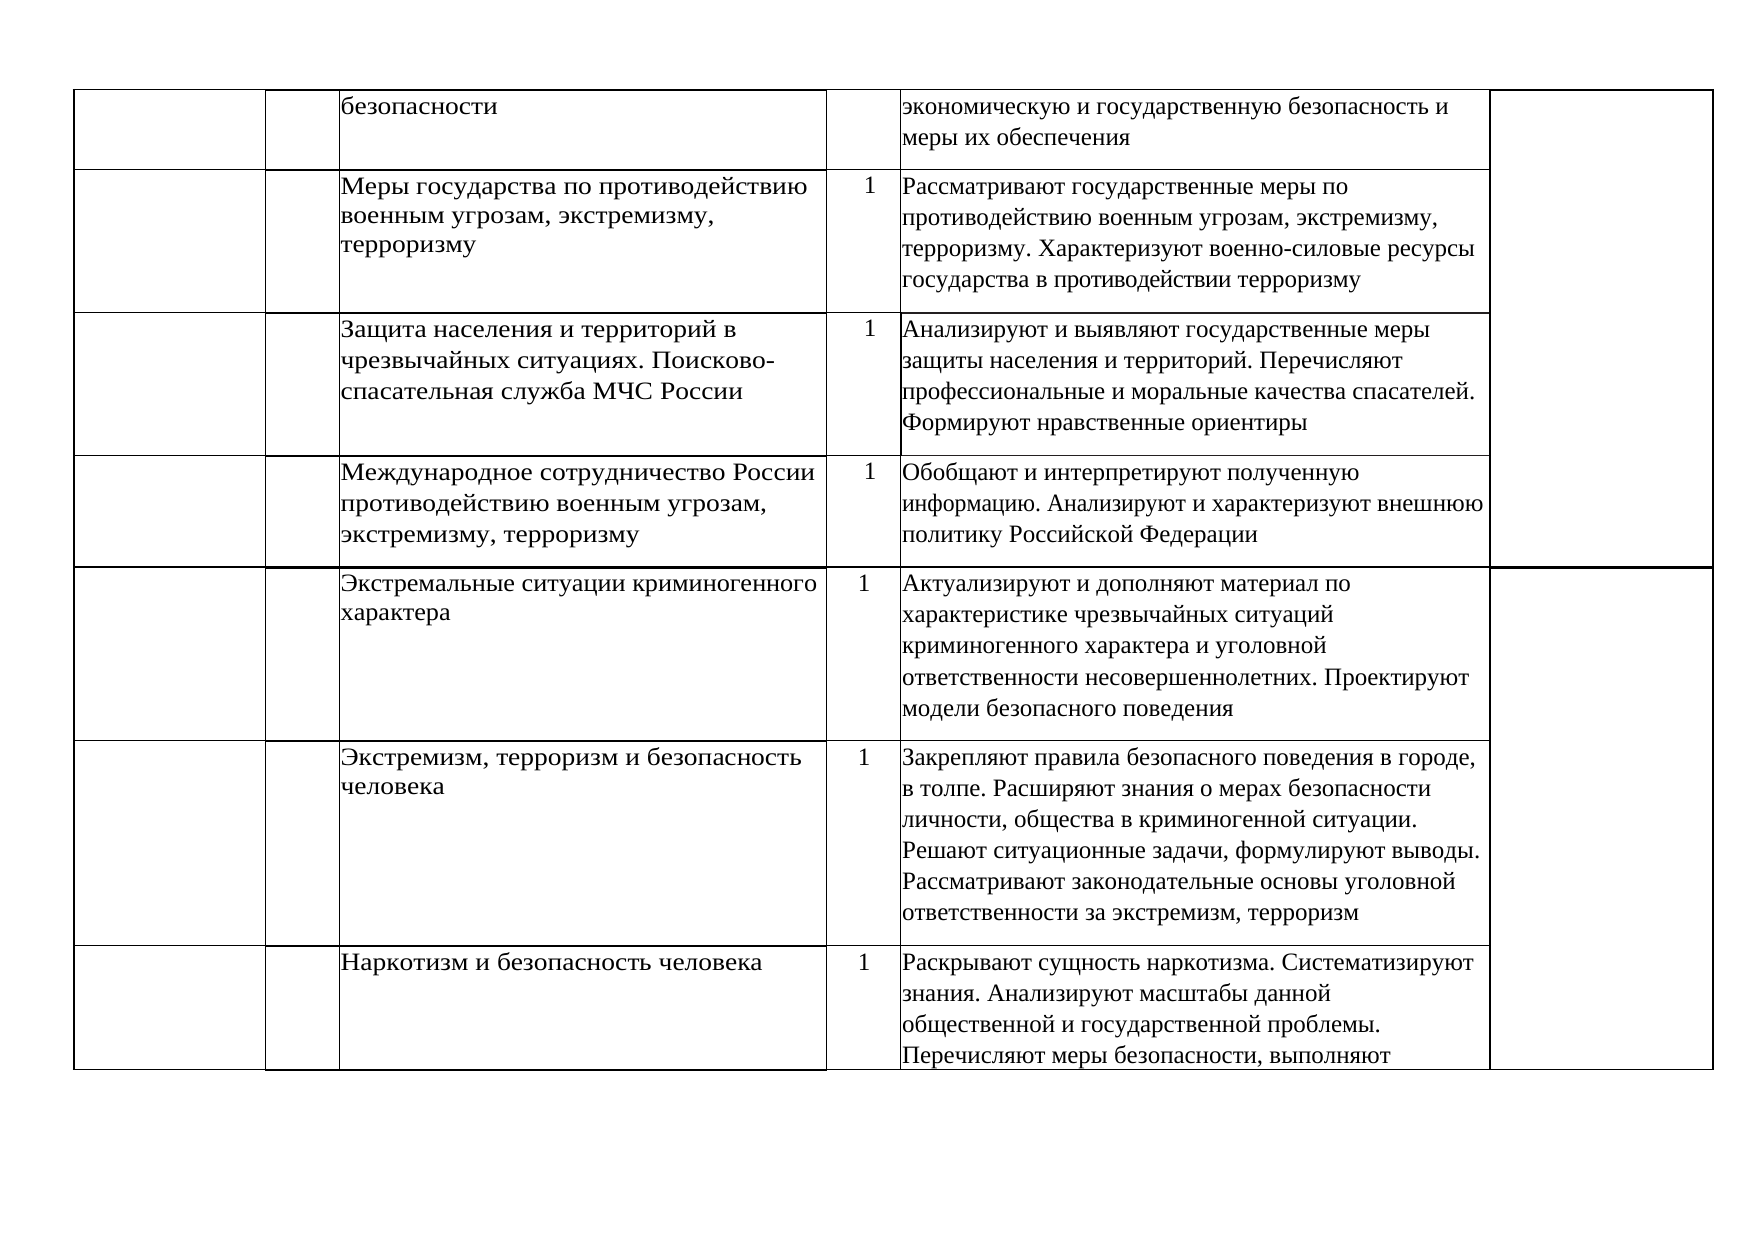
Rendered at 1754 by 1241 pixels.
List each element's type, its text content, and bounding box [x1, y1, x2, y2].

table_cell [266, 314, 339, 455]
table_cell Актуализируют и дополняют материал по характеристике чрезвычайных ситуаций криминогенного характера и уголовной ответственности несовершеннолетних. Проектируют модели безопасного поведения [901, 568, 1489, 740]
table_cell Меры государства по противодействию военным угрозам, экстремизму, терроризму [340, 171, 826, 312]
table_cell Международное сотрудничество России противодействию военным угрозам, экстремизму, терроризму [340, 457, 826, 566]
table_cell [340, 947, 826, 1069]
table_cell [75, 170, 265, 312]
table_cell Обобщают и интерпретируют полученную информацию. Анализируют и характеризуют внешнюю политику Российской Федерации [901, 456, 1489, 566]
table_cell [266, 742, 339, 945]
table_cell Экстремальные ситуации криминогенного характера [340, 569, 826, 740]
table_cell [75, 946, 265, 1069]
table_cell 1 [827, 456, 900, 566]
table_cell 1 [827, 568, 900, 740]
table_cell 1 [827, 313, 900, 455]
table_cell [75, 741, 265, 945]
table_cell [266, 91, 339, 169]
table_cell 1 [827, 170, 900, 312]
table_cell Анализируют и выявляют государственные меры защиты населения и территорий. Перечисляют профессиональные и моральные качества спасателей. Формируют нравственные ориентиры [902, 314, 1489, 455]
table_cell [340, 91, 826, 169]
table_cell Защита населения и территорий в чрезвычайных ситуациях. Поисково-спасательная служба МЧС России [340, 314, 826, 455]
table_cell [266, 569, 339, 740]
table_cell 1 [827, 946, 900, 1069]
table_cell [266, 457, 339, 566]
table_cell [901, 946, 1489, 1069]
table_cell [1491, 569, 1712, 1069]
table_cell Рассматривают государственные меры по противодействию военным угрозам, экстремизму, терроризму. Характеризуют военно-силовые ресурсы государства в противодействии терроризму [901, 170, 1489, 312]
table_cell 1 [827, 741, 900, 945]
table_cell [266, 171, 339, 312]
table_cell [75, 568, 265, 740]
table_cell [266, 947, 339, 1069]
table_cell [75, 456, 265, 566]
table_cell 1 [827, 90, 900, 169]
table_cell Закрепляют правила безопасного поведения в городе, в толпе. Расширяют знания о мерах безопасности личности, общества в криминогенной ситуации. Решают ситуационные задачи, формулируют выводы. Рассматривают законодательные основы уголовной ответственности за экстремизм, терроризм [901, 741, 1489, 945]
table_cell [901, 90, 1489, 169]
table_cell Экстремизм, терроризм и безопасность человека [340, 742, 826, 945]
table_cell [75, 313, 265, 455]
table_cell [75, 90, 265, 169]
